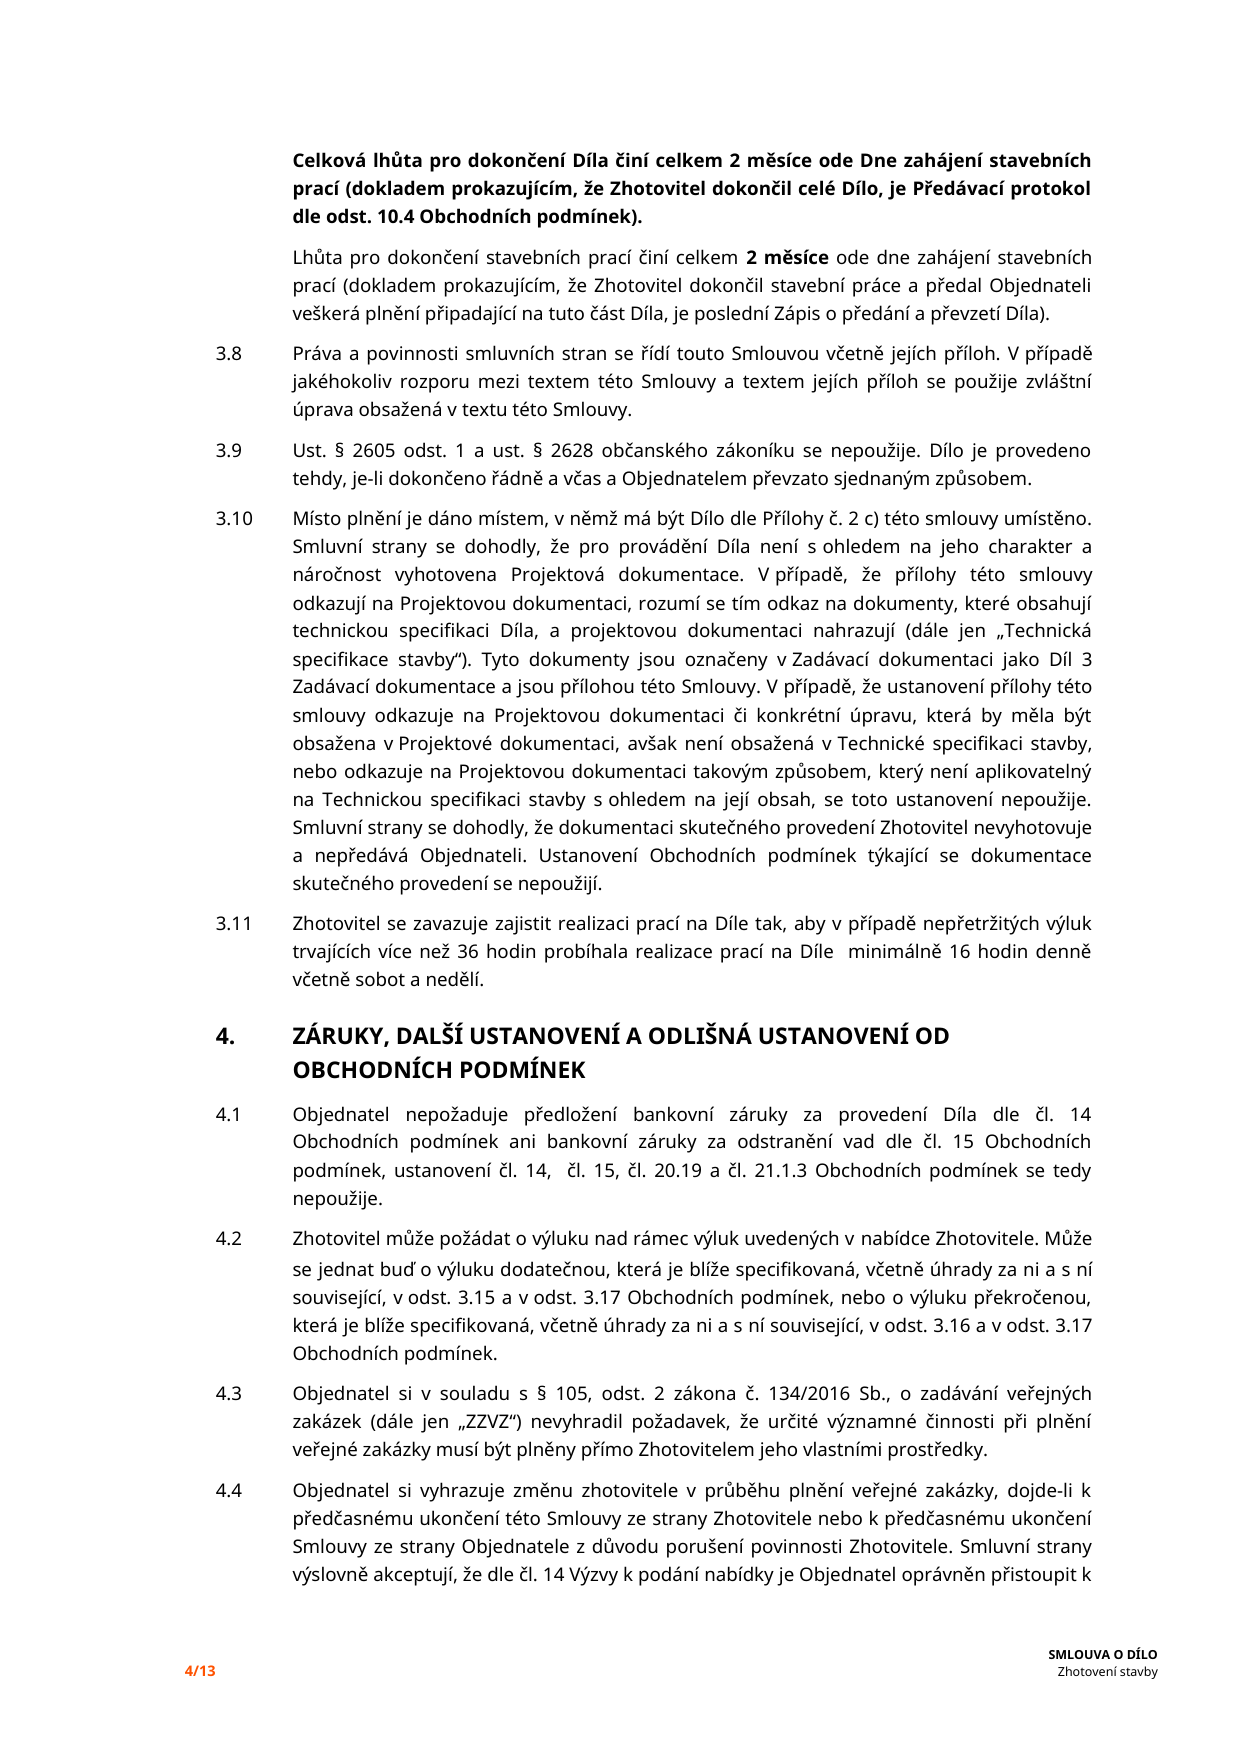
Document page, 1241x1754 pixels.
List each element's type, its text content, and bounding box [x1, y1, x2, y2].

text Zhotovitel může požádat o výluku nad rámec výluk uvedených v nabídce Zhotovitele. Může se jednat buď o výluku dodatečnou, která je blíže specifikovaná, včetně úhrady za ni a s ní související, v odst. 3.15 a v odst. 3.17 Obchodních podmínek, nebo o výluku překročenou, která je blíže specifikovaná, včetně úhrady za ni a s ní související, v odst. 3.16 a v odst. 3.17 Obchodních podmínek. [216, 1225, 1093, 1366]
text Práva a povinnosti smluvních stran se řídí touto Smlouvou včetně jejích příloh. V případě jakéhokoliv rozporu mezi textem této Smlouvy a textem jejích příloh se použije zvláštní úprava obsažená v textu této Smlouvy. [216, 341, 1093, 422]
text Zhotovitel se zavazuje zajistit realizaci prací na Díle tak, aby v případě nepřetržitých výluk trvajících více než 36 hodin probíhala realizace prací na Díle minimálně 16 hodin denně včetně sobot a nedělí. [216, 911, 1093, 992]
text Místo plnění je dáno místem, v němž má být Dílo dle Přílohy č. 2 c) této smlouvy umístěno. Smluvní strany se dohodly, že pro provádění Díla není s ohledem na jeho charakter a náročnost vyhotovena Projektová dokumentace. V případě, že přílohy této smlouvy odkazují na Projektovou dokumentaci, rozumí se tím odkaz na dokumenty, které obsahují technickou specifikaci Díla, a projektovou dokumentaci nahrazují (dále jen „Technická specifikace stavby“). Tyto dokumenty jsou označeny v Zadávací dokumentaci jako Díl 3 Zadávací dokumentace a jsou přílohou této Smlouvy. V případě, že ustanovení přílohy této smlouvy odkazuje na Projektovou dokumentaci či konkrétní úpravu, která by měla být obsažena v Projektové dokumentaci, avšak není obsažená v Technické specifikaci stavby, nebo odkazuje na Projektovou dokumentaci takovým způsobem, který není aplikovatelný na Technickou specifikaci stavby s ohledem na její obsah, se toto ustanovení nepoužije. Smluvní strany se dohodly, že dokumentaci skutečného provedení Zhotovitel nevyhotovuje a nepředává Objednateli. Ustanovení Obchodních podmínek týkající se dokumentace skutečného provedení se nepoužijí. [216, 506, 1093, 896]
text Celková lhůta pro dokončení Díla činí celkem 2 měsíce ode Dne zahájení stavebních prací (dokladem prokazujícím, že Zhotovitel dokončil celé Dílo, je Předávací protokol dle odst. 10.4 Obchodních podmínek). [292, 147, 1093, 229]
text ZÁRUKY, DALŠÍ USTANOVENÍ A ODLIŠNÁ USTANOVENÍ OD OBCHODNÍCH PODMÍNEK [216, 1019, 1093, 1085]
text Objednatel si v souladu s § 105, odst. 2 zákona č. 134/2016 Sb., o zadávání veřejných zakázek (dále jen „ZZVZ“) nevyhradil požadavek, že určité významné činnosti při plnění veřejné zakázky musí být plněny přímo Zhotovitelem jeho vlastními prostředky. [216, 1381, 1093, 1462]
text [216, 1477, 1093, 1587]
text Ust. § 2605 odst. 1 a ust. § 2628 občanského zákoníku se nepoužije. Dílo je provedeno tehdy, je-li dokončeno řádně a včas a Objednatelem převzato sjednaným způsobem. [216, 437, 1093, 491]
text Lhůta pro dokončení stavebních prací činí celkem 2 měsíce ode dne zahájení stavebních prací (dokladem prokazujícím, že Zhotovitel dokončil stavební práce a předal Objednateli veškerá plnění připadající na tuto část Díla, je poslední Zápis o předání a převzetí Díla). [292, 244, 1093, 326]
text Objednatel nepožaduje předložení bankovní záruky za provedení Díla dle čl. 14 Obchodních podmínek ani bankovní záruky za odstranění vad dle čl. 15 Obchodních podmínek, ustanovení čl. 14, čl. 15, čl. 20.19 a čl. 21.1.3 Obchodních podmínek se tedy nepoužije. [216, 1101, 1093, 1210]
